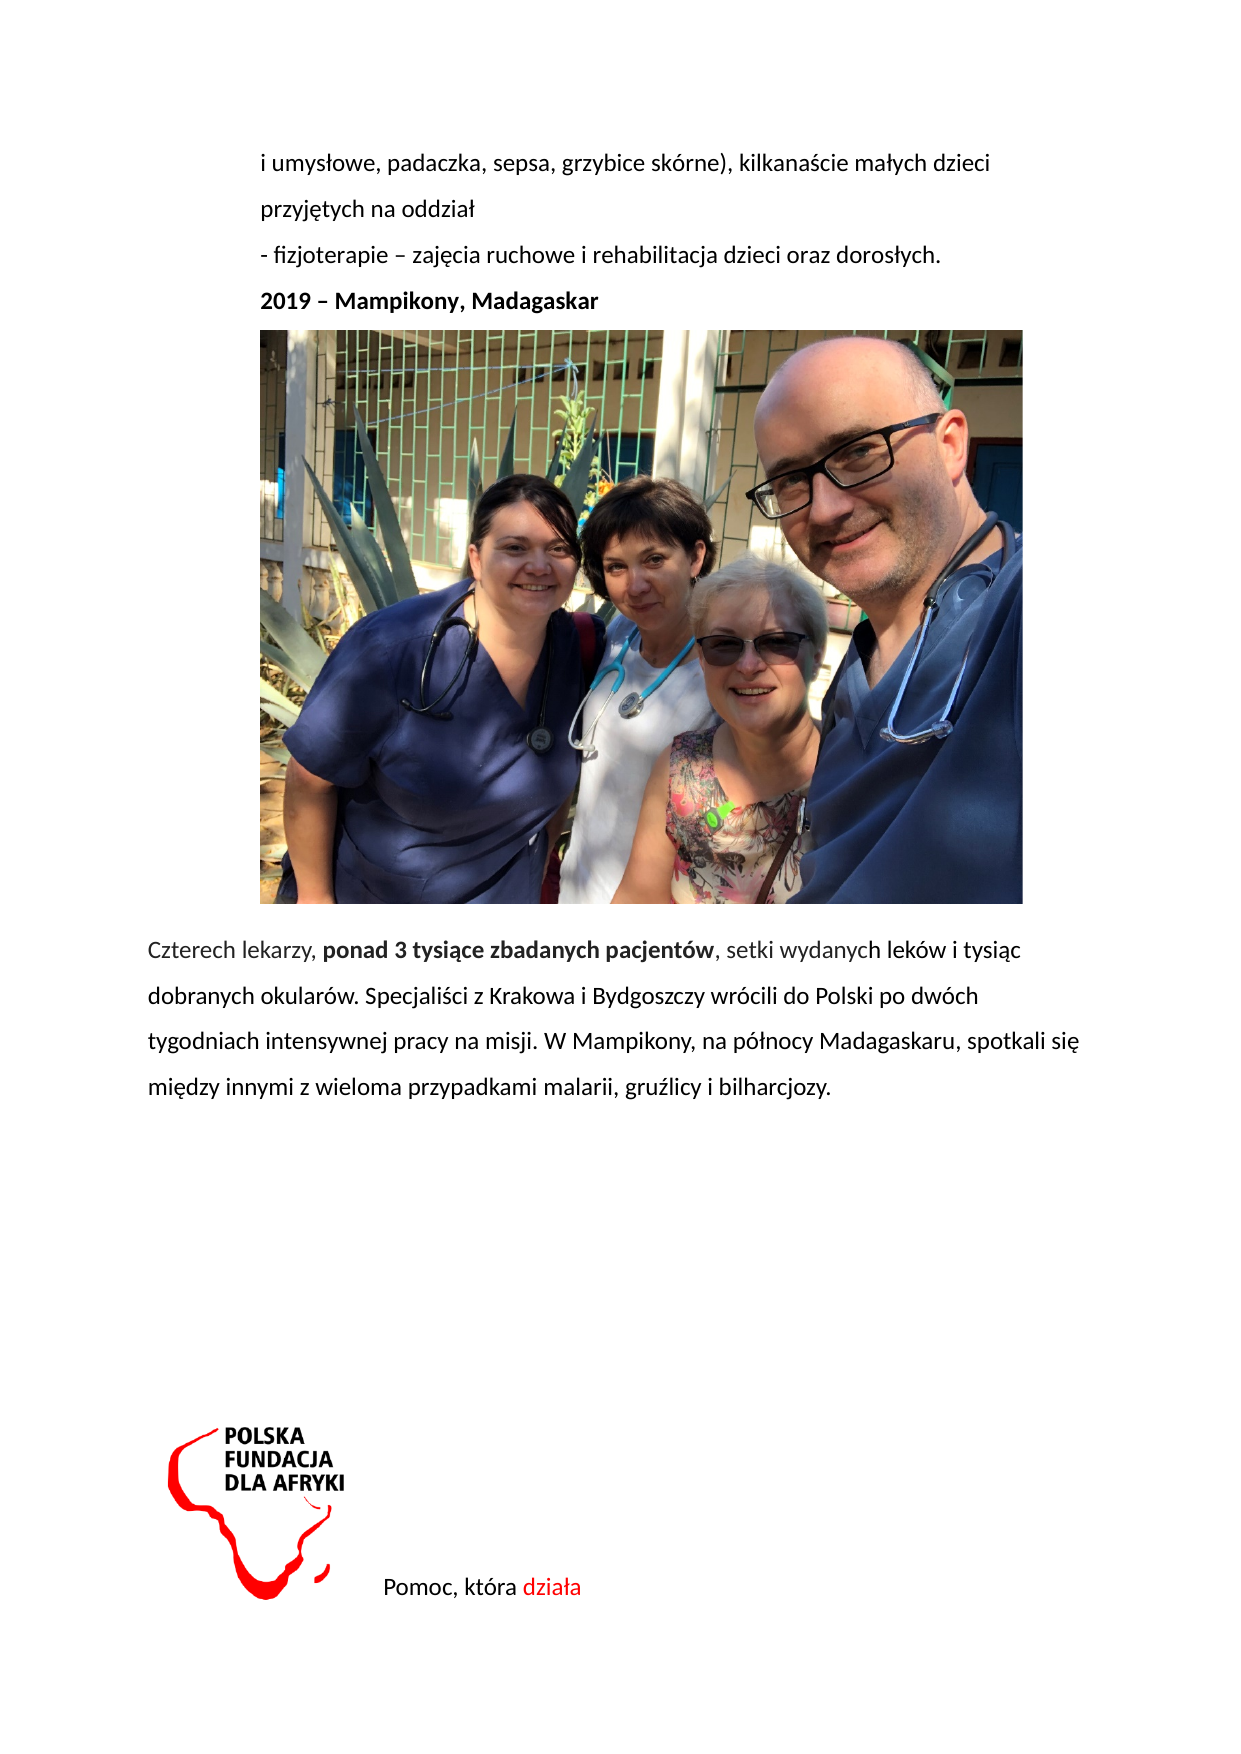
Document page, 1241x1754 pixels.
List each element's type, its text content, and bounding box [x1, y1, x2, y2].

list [260, 148, 1093, 224]
text Pomoc, która działa [365, 1572, 1093, 1602]
list 2019 – Mampikony, Madagaskar [260, 285, 1093, 315]
list - fizjoterapie – zajęcia ruchowe i rehabilitacja dzieci oraz dorosłych. [260, 239, 1093, 269]
text Czterech lekarzy, ponad 3 tysiące zbadanych pacjentów, setki wydanych leków i tysiąc dobranych okularów. Specjaliści z Krakowa i Bydgoszczy wrócili do Polski po dwóch tygodniach intensywnej pracy na misji. W Mampikony, na północy Madagaskaru, spotkali się między innymi z wieloma przypadkami malarii, gruźlicy i bilharcjozy. [148, 934, 1093, 1102]
picture [146, 1404, 365, 1622]
picture [260, 330, 1023, 904]
